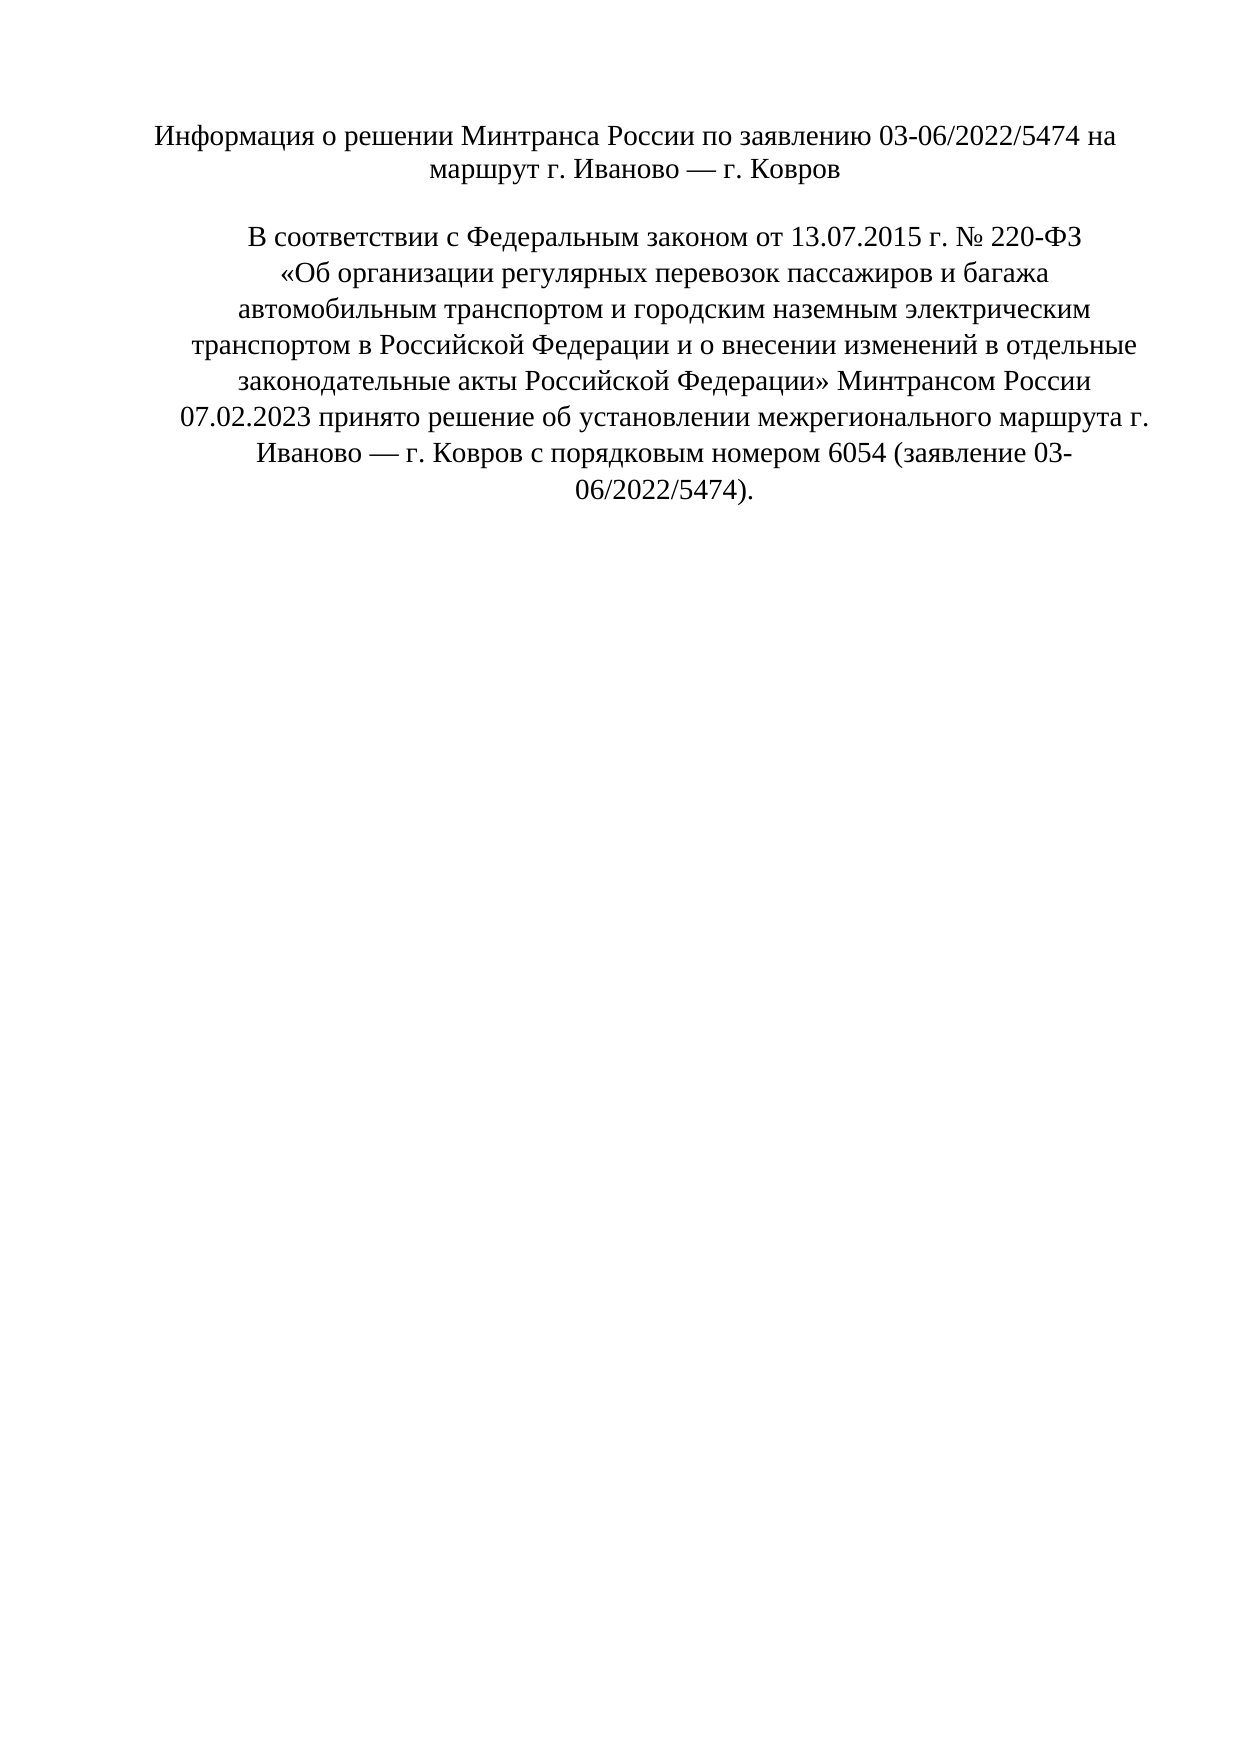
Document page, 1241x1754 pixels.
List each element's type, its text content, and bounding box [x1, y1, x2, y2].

text Информация о решении Минтранса России по заявлению 03-06/2022/5474 на маршрут г. Иваново — г. Ковров [118, 118, 1152, 185]
text В соответствии с Федеральным законом от 13.07.2015 г. № 220-ФЗ «Об организации регулярных перевозок пассажиров и багажа автомобильным транспортом и городским наземным электрическим транспортом в Российской Федерации и о внесении изменений в отдельные законодательные акты Российской Федерации» Минтрансом России 07.02.2023 принято решение об установлении межрегионального маршрута г. Иваново — г. Ковров с порядковым номером 6054 (заявление 03-06/2022/5474). [177, 219, 1152, 505]
